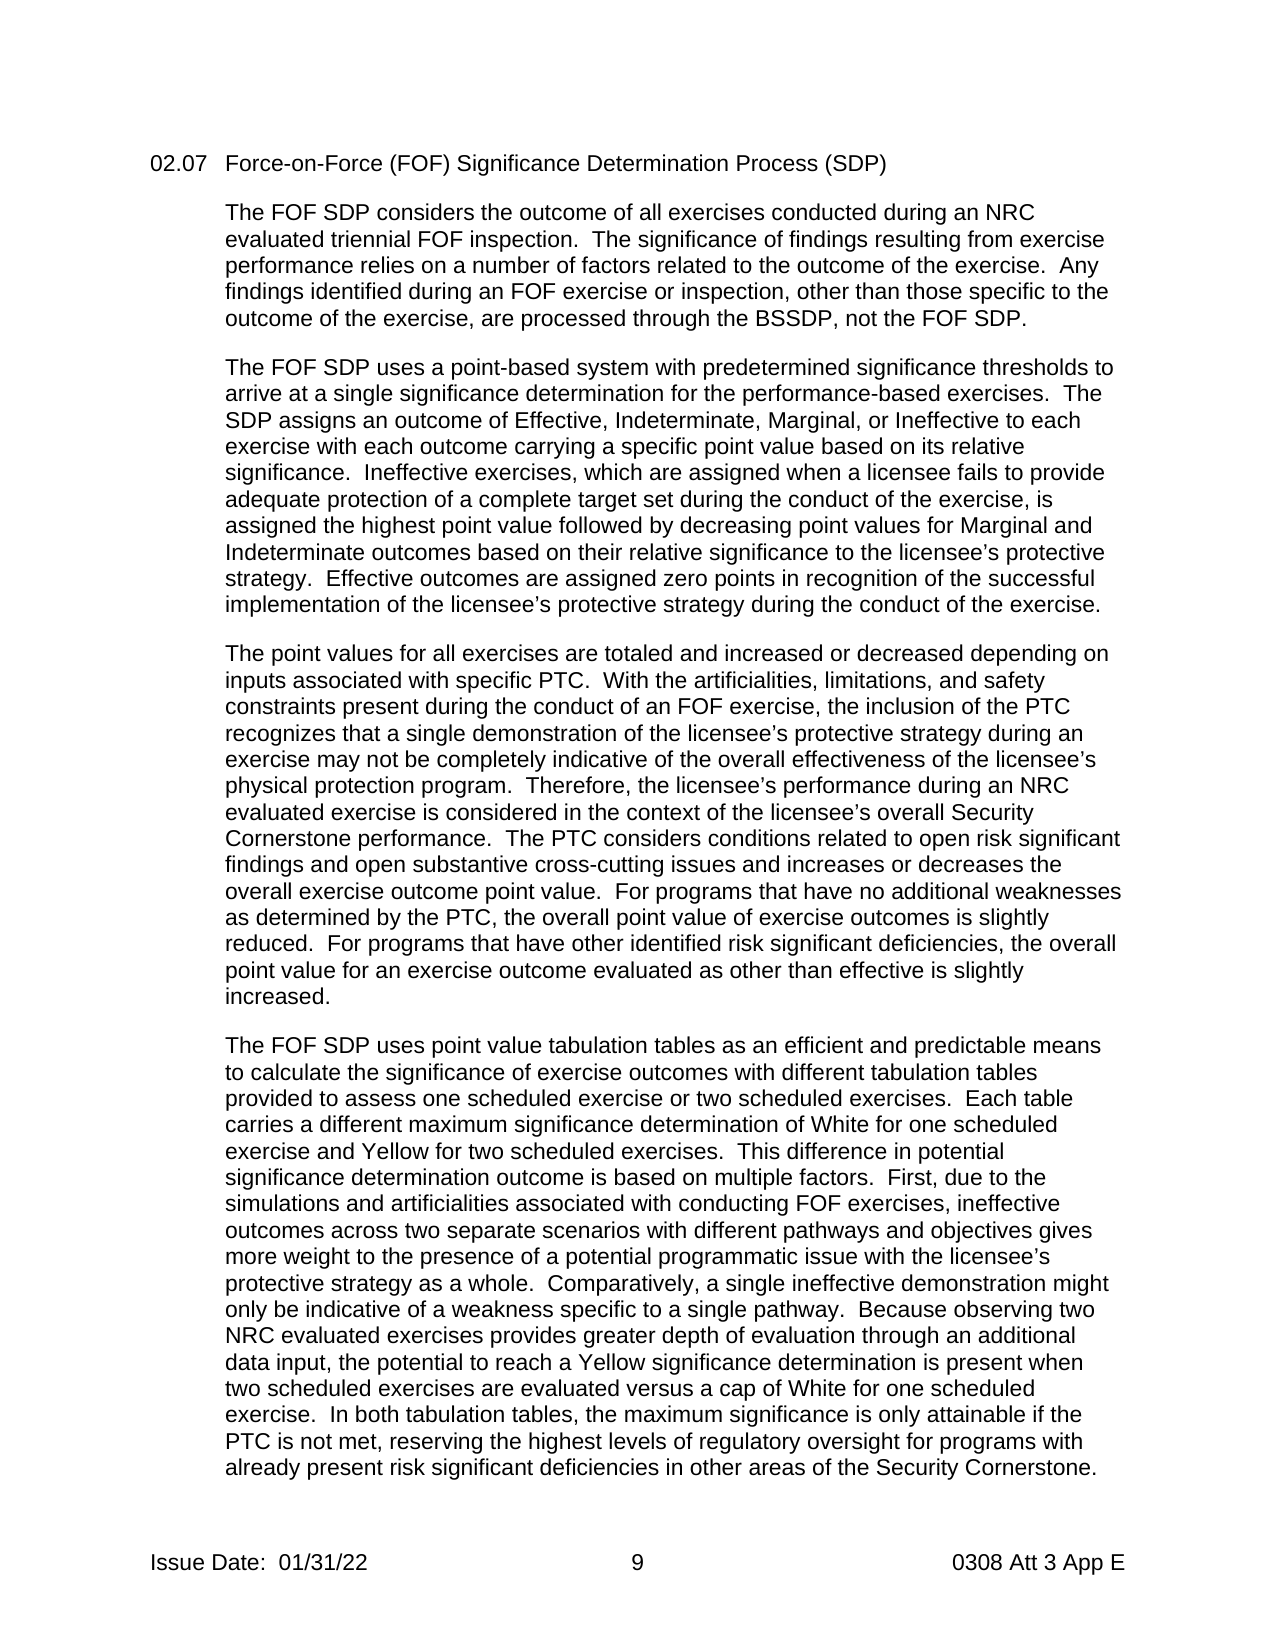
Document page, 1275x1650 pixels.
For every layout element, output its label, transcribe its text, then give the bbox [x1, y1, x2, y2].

text The FOF SDP uses point value tabulation tables as an efficient and predictable means to calculate the significance of exercise outcomes with different tabulation tables provided to assess one scheduled exercise or two scheduled exercises. Each table carries a different maximum significance determination of White for one scheduled exercise and Yellow for two scheduled exercises. This difference in potential significance determination outcome is based on multiple factors. First, due to the simulations and artificialities associated with conducting FOF exercises, ineffective outcomes across two separate scenarios with different pathways and objectives gives more weight to the presence of a potential programmatic issue with the licensee’s protective strategy as a whole. Comparatively, a single ineffective demonstration might only be indicative of a weakness specific to a single pathway. Because observing two NRC evaluated exercises provides greater depth of evaluation through an additional data input, the potential to reach a Yellow significance determination is present when two scheduled exercises are evaluated versus a cap of White for one scheduled exercise. In both tabulation tables, the maximum significance is only attainable if the PTC is not met, reserving the highest levels of regulatory oversight for programs with already present risk significant deficiencies in other areas of the Security Cornerstone. [225, 1032, 1125, 1480]
text The point values for all exercises are totaled and increased or decreased depending on inputs associated with specific PTC. With the artificialities, limitations, and safety constraints present during the conduct of an FOF exercise, the inclusion of the PTC recognizes that a single demonstration of the licensee’s protective strategy during an exercise may not be completely indicative of the overall effectiveness of the licensee’s physical protection program. Therefore, the licensee’s performance during an NRC evaluated exercise is considered in the context of the licensee’s overall Security Cornerstone performance. The PTC considers conditions related to open risk significant findings and open substantive cross-cutting issues and increases or decreases the overall exercise outcome point value. For programs that have no additional weaknesses as determined by the PTC, the overall point value of exercise outcomes is slightly reduced. For programs that have other identified risk significant deficiencies, the overall point value for an exercise outcome evaluated as other than effective is slightly increased. [225, 640, 1125, 1009]
subtitle 02.07 Force-on-Force (FOF) Significance Determination Process (SDP) [150, 150, 1125, 176]
text The FOF SDP uses a point-based system with predetermined significance thresholds to arrive at a single significance determination for the performance-based exercises. The SDP assigns an outcome of Effective, Indeterminate, Marginal, or Ineffective to each exercise with each outcome carrying a specific point value based on its relative significance. Ineffective exercises, which are assigned when a licensee fails to provide adequate protection of a complete target set during the conduct of the exercise, is assigned the highest point value followed by decreasing point values for Marginal and Indeterminate outcomes based on their relative significance to the licensee’s protective strategy. Effective outcomes are assigned zero points in recognition of the successful implementation of the licensee’s protective strategy during the conduct of the exercise. [225, 354, 1125, 617]
text The FOF SDP considers the outcome of all exercises conducted during an NRC evaluated triennial FOF inspection. The significance of findings resulting from exercise performance relies on a number of factors related to the outcome of the exercise. Any findings identified during an FOF exercise or inspection, other than those specific to the outcome of the exercise, are processed through the BSSDP, not the FOF SDP. [225, 199, 1125, 331]
